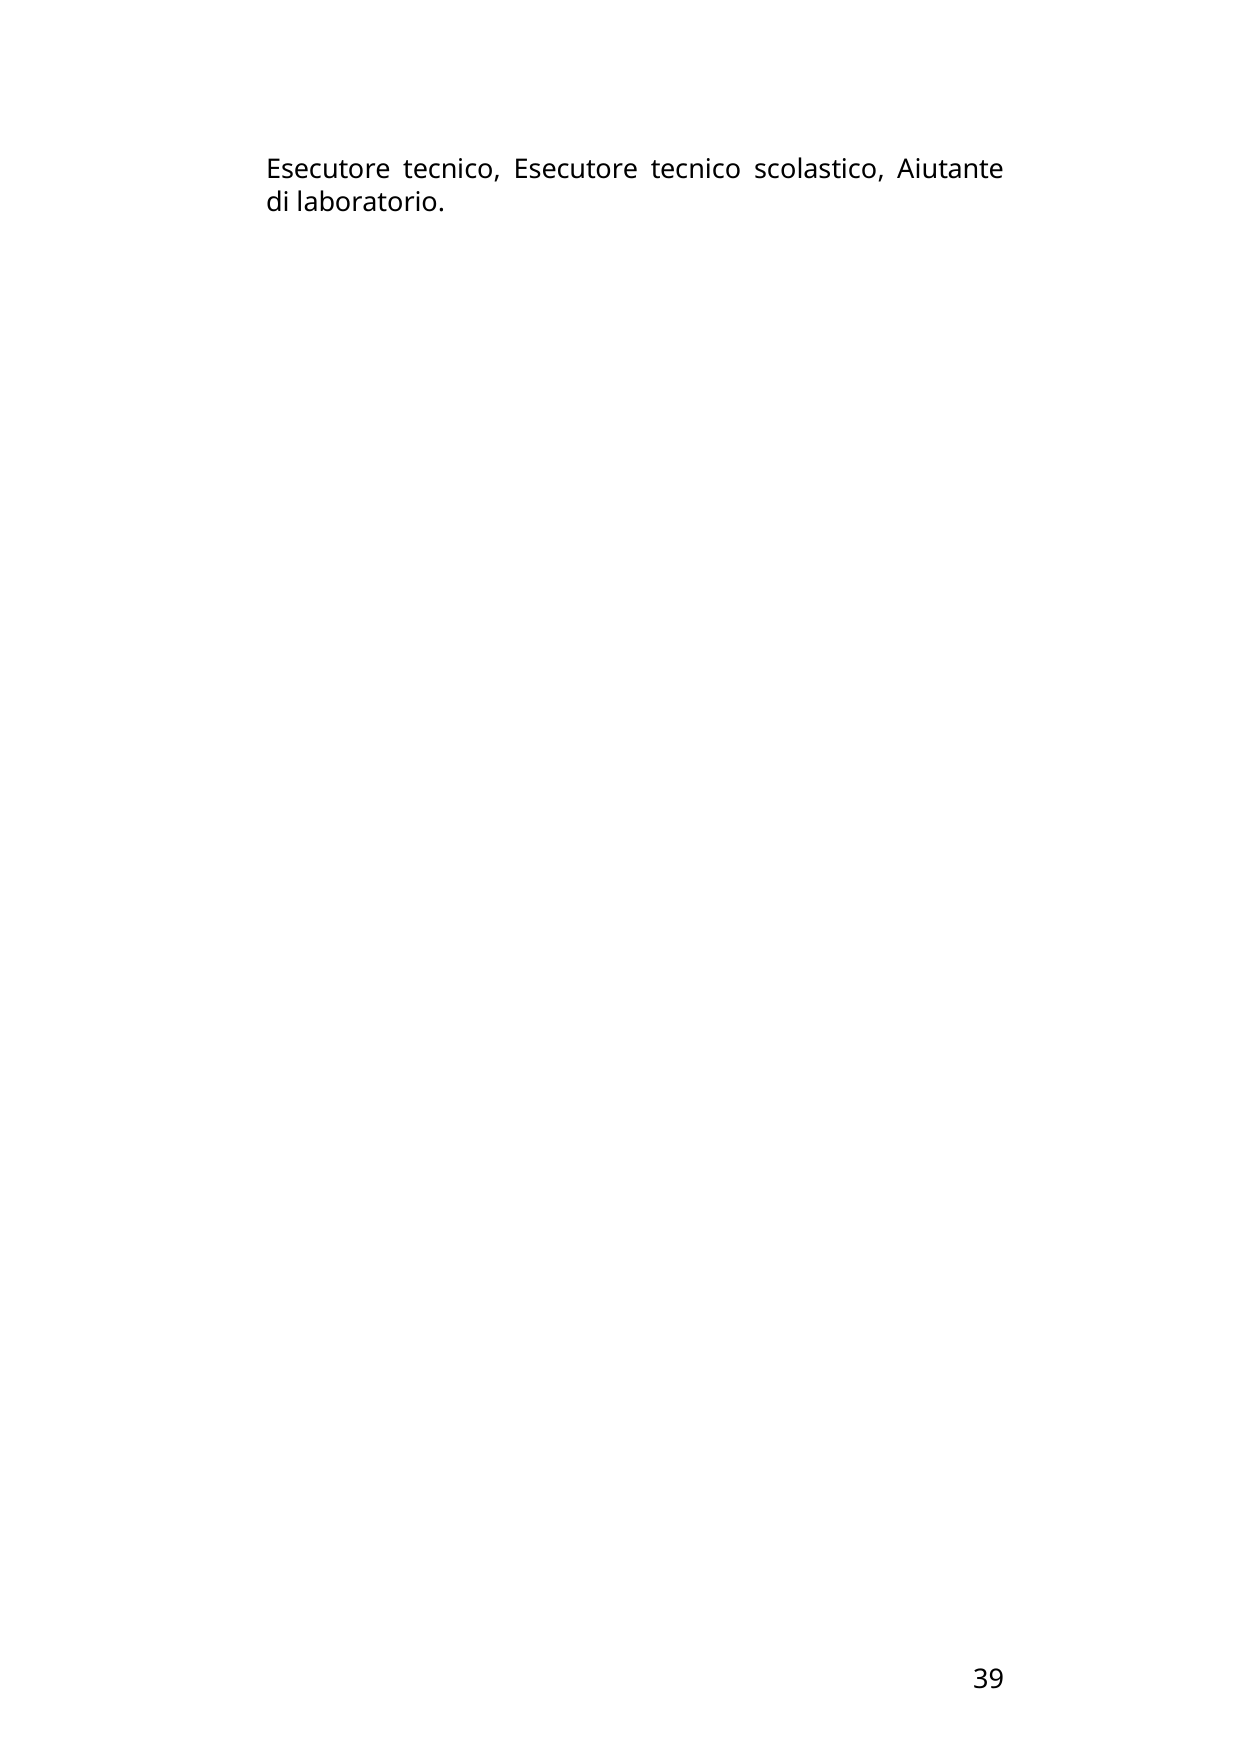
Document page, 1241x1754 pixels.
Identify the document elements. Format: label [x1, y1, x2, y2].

text [266, 151, 1004, 218]
